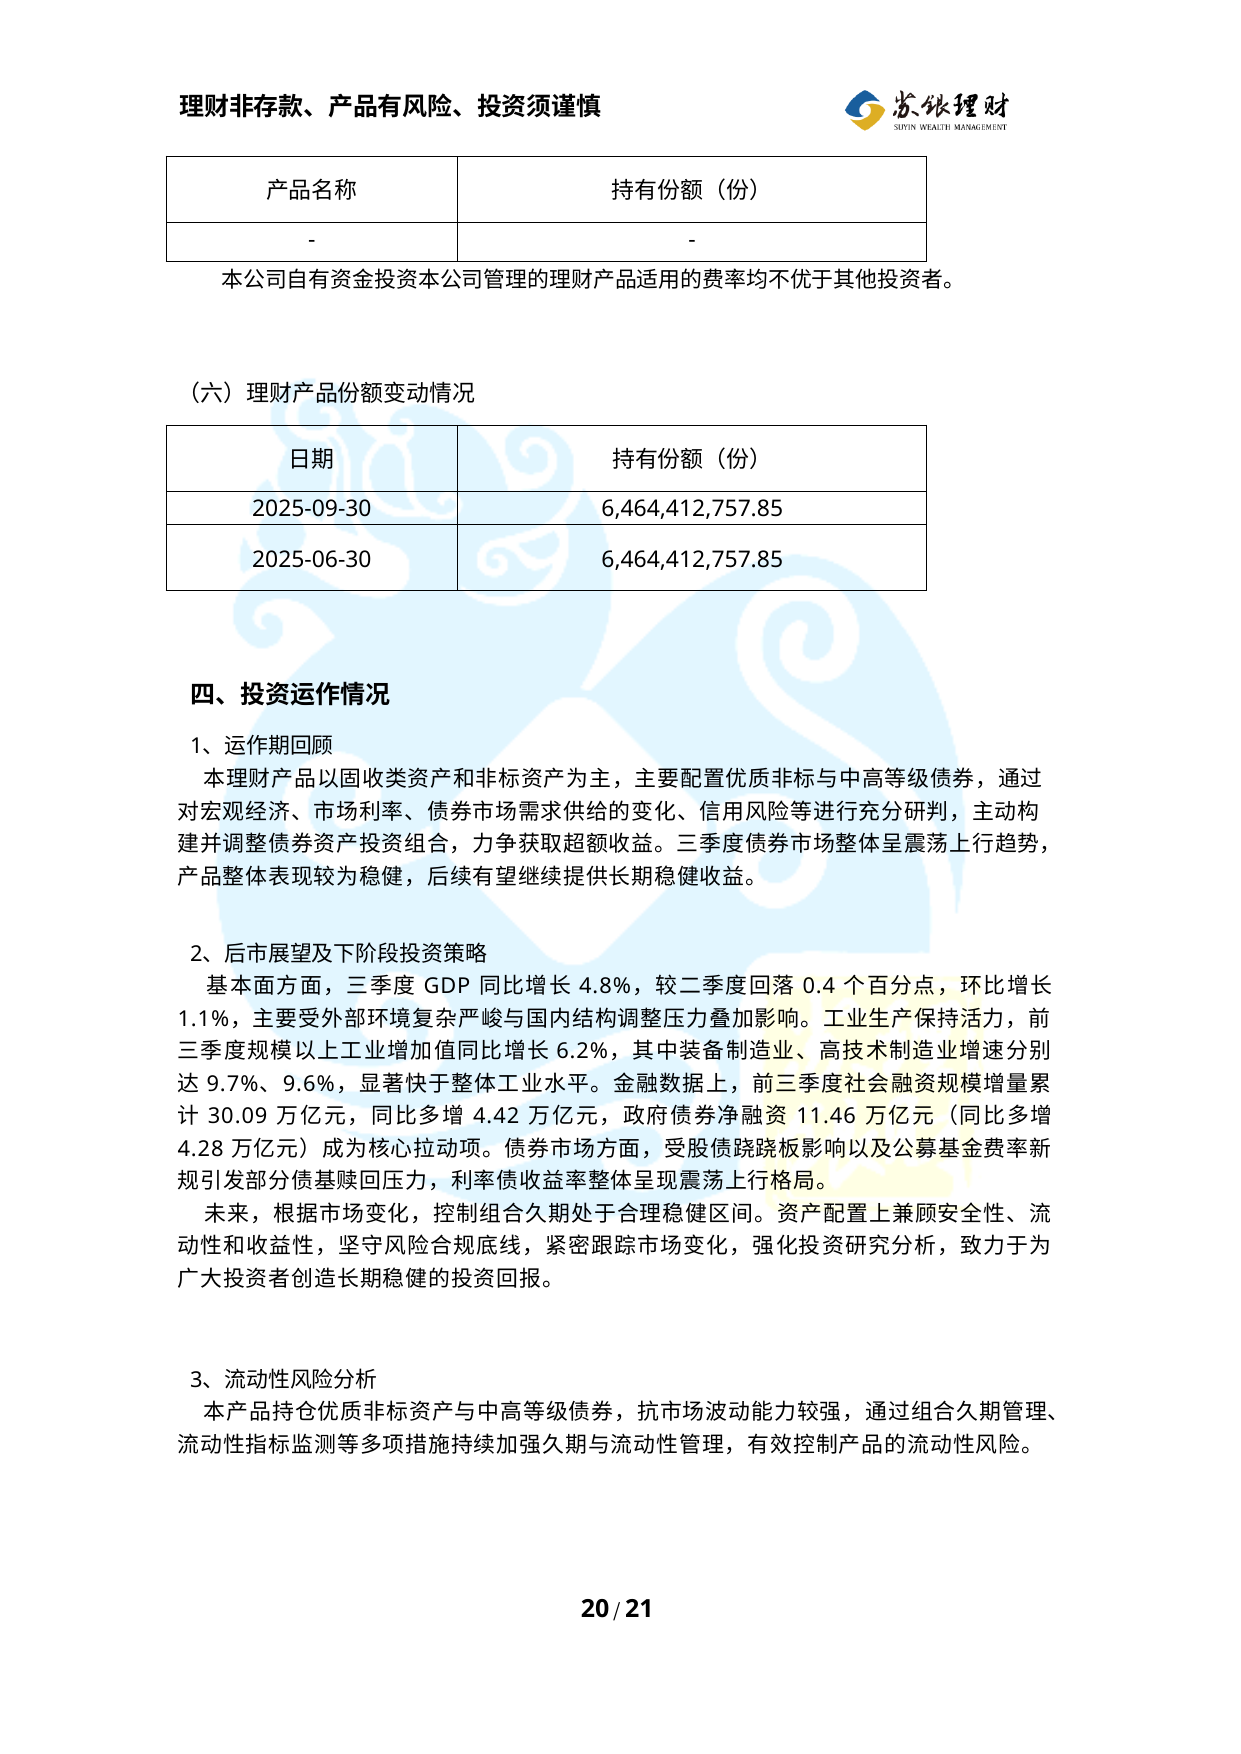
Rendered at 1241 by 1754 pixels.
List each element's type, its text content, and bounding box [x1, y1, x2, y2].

subtitle 2、后市展望及下阶段投资策略 [190, 935, 1053, 968]
table_header 持有份额（份） [458, 426, 926, 491]
text 基本面方面，三季度 GDP 同比增长 4.8%，较二季度回落 0.4 个百分点，环比增长 1.1%，主要受外部环境复杂严峻与国内结构调整压力叠加影响。工业生产保持活力，前三季度规模以上工业增加值同比增长6.2%，其中装备制造业、高技术制造业增速分别达 9.7%、9.6%，显著快于整体工业水平。金融数据上，前三季度社会融资规模增量累计 30.09 万亿元，同比多增 4.42 万亿元，政府债券净融资 11.46 万亿元（同比多增 4.28 万亿元）成为核心拉动项。债券市场方面，受股债跷跷板影响以及公募基金费率新规引发部分债基赎回压力，利率债收益率整体呈现震荡上行格局。 未来，根据市场变化，控制组合久期处于合理稳健区间。资产配置上兼顾安全性、流动性和收益性，坚守风险合规底线，紧密跟踪市场变化，强化投资研究分析，致力于为广大投资者创造长期稳健的投资回报。 [177, 968, 1053, 1293]
text 本理财产品以固收类资产和非标资产为主，主要配置优质非标与中高等级债券，通过对宏观经济、市场利率、债券市场需求供给的变化、信用风险等进行充分研判，主动构建并调整债券资产投资组合，力争获取超额收益。三季度债券市场整体呈震荡上行趋势，产品整体表现较为稳健，后续有望继续提供长期稳健收益。 [177, 761, 1053, 891]
table_cell - [458, 223, 926, 261]
subtitle 3、流动性风险分析 [190, 1361, 1053, 1394]
picture [820, 72, 1039, 143]
table_cell 2025-09-30 [167, 492, 457, 524]
subtitle 1、运作期回顾 [190, 728, 1053, 761]
text 本产品持仓优质非标资产与中高等级债券，抗市场波动能力较强，通过组合久期管理、流动性指标监测等多项措施持续加强久期与流动性管理，有效控制产品的流动性风险。 [177, 1394, 1053, 1459]
table_cell - [167, 223, 457, 261]
table_cell 2025-06-30 [167, 525, 457, 590]
subtitle 四、投资运作情况 [190, 660, 1053, 725]
table_header 日期 [167, 426, 457, 491]
table_cell 6,464,412,757.85 [458, 492, 926, 524]
text （六）理财产品份额变动情况 [177, 359, 1053, 424]
table_header 产品名称 [167, 157, 457, 222]
text 本公司自有资金投资本公司管理的理财产品适用的费率均不优于其他投资者。 [177, 262, 1053, 294]
table_header 持有份额（份） [458, 157, 926, 222]
table_cell 6,464,412,757.85 [458, 525, 926, 590]
